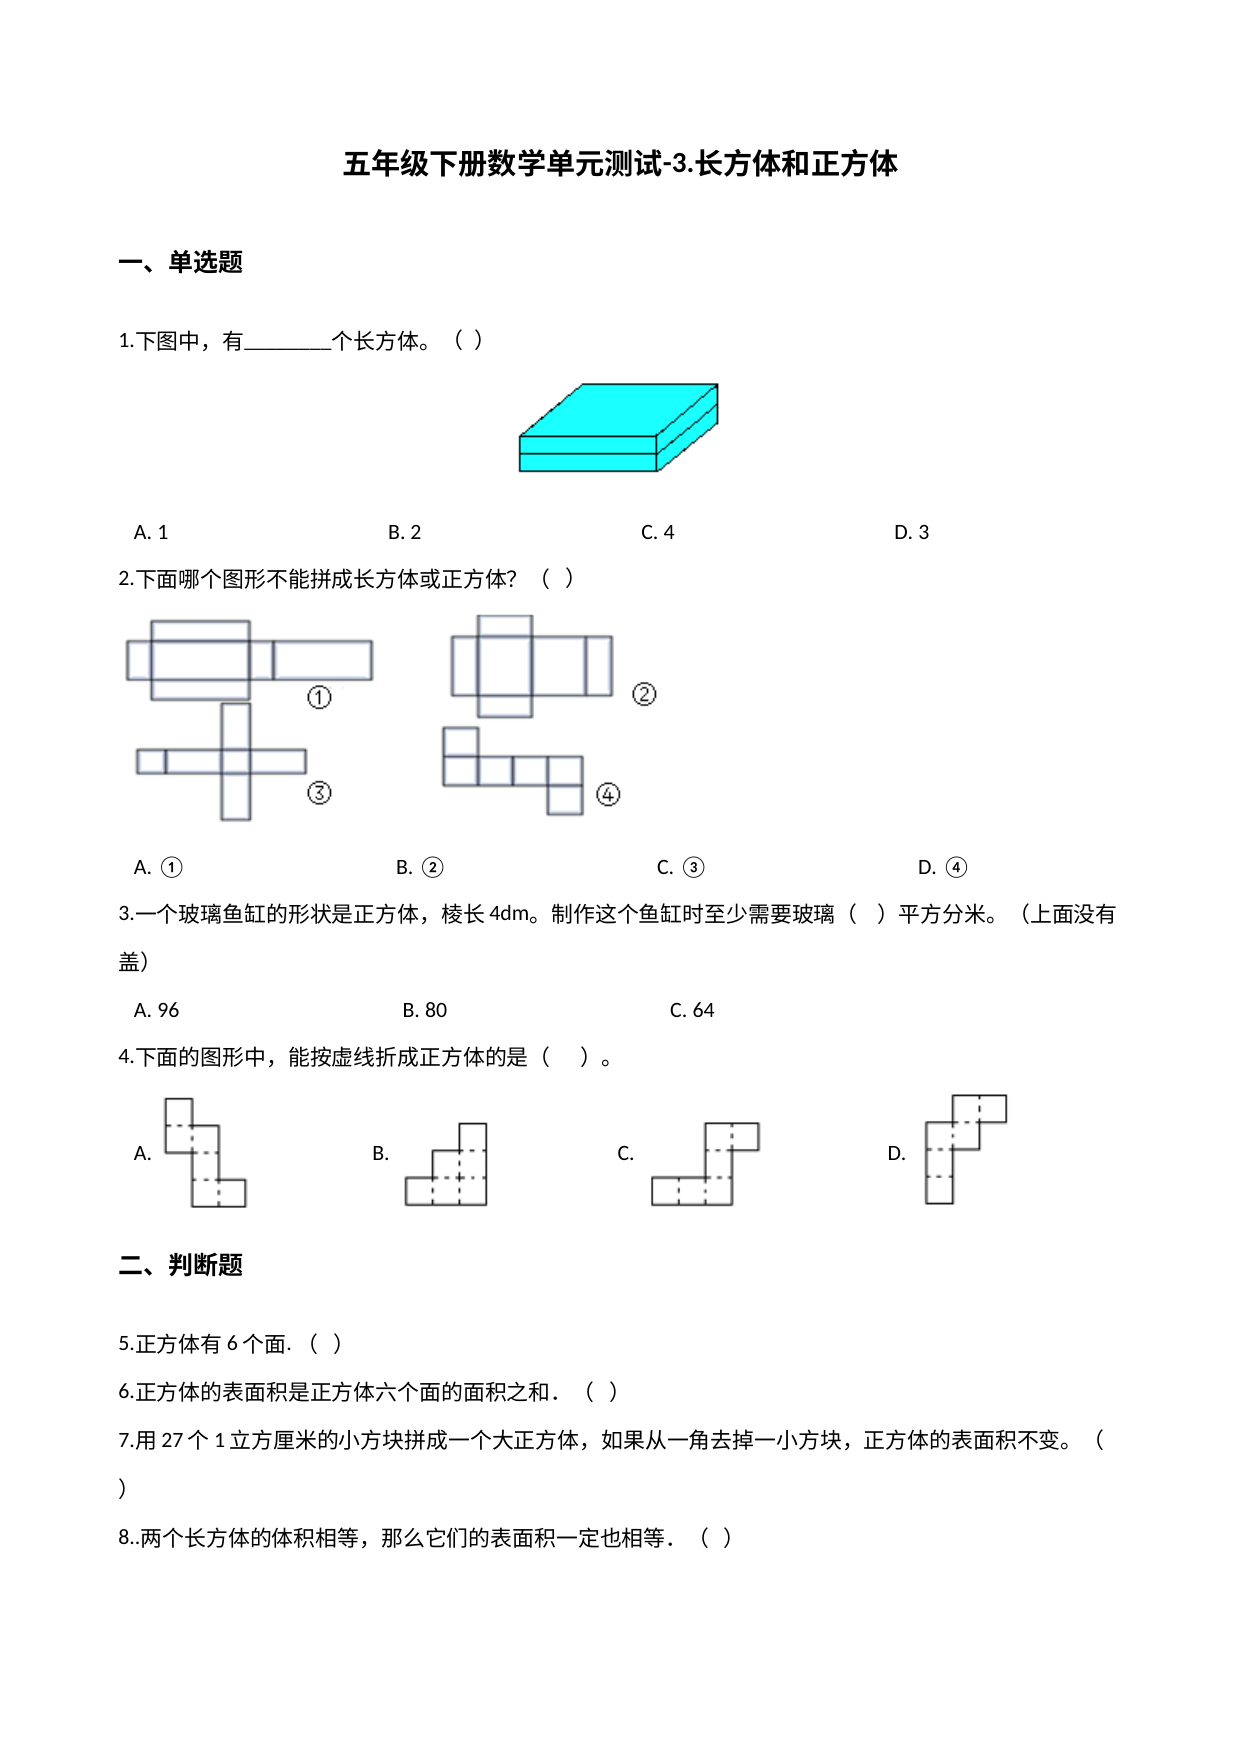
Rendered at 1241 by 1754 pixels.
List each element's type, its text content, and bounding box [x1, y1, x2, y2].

text 二、判断题 [118, 1231, 1122, 1296]
text 五年级下册数学单元测试-3.长方体和正方体 [118, 129, 1122, 194]
picture [636, 533, 642, 540]
picture [911, 1087, 1012, 1211]
text 5.正方体有6个面. （ ） [118, 1326, 1122, 1359]
picture [157, 1092, 254, 1211]
picture [639, 1118, 769, 1211]
text A. 96 B. 80 C. 64 [134, 993, 1122, 1026]
text 3.一个玻璃鱼缸的形状是正方体，棱长4dm。制作这个鱼缸时至少需要玻璃（ ）平方分米。（上面没有盖） [118, 896, 1122, 977]
text 4.下面的图形中，能按虚线折成正方体的是（ ）。 [118, 1039, 1122, 1072]
picture [118, 609, 669, 833]
text A. ① B. ② C. ③ D. ④ [134, 850, 1122, 883]
text 1.下图中，有________个长方体。（ ） [118, 324, 1122, 356]
text 8..两个长方体的体积相等，那么它们的表面积一定也相等．（ ） [118, 1520, 1122, 1553]
text 2.下面哪个图形不能拼成长方体或正方体？（ ） [118, 561, 1122, 594]
text 7.用27个1立方厘米的小方块拼成一个大正方体，如果从一角去掉一小方块，正方体的表面积不变。（ ） [118, 1423, 1122, 1504]
text A. 1 B. 2 C. 4 D. 3 [134, 515, 1122, 548]
text 6.正方体的表面积是正方体六个面的面积之和．（ ） [118, 1375, 1122, 1407]
text 一、单选题 [118, 228, 1122, 293]
picture [394, 1120, 499, 1211]
picture [513, 372, 728, 477]
